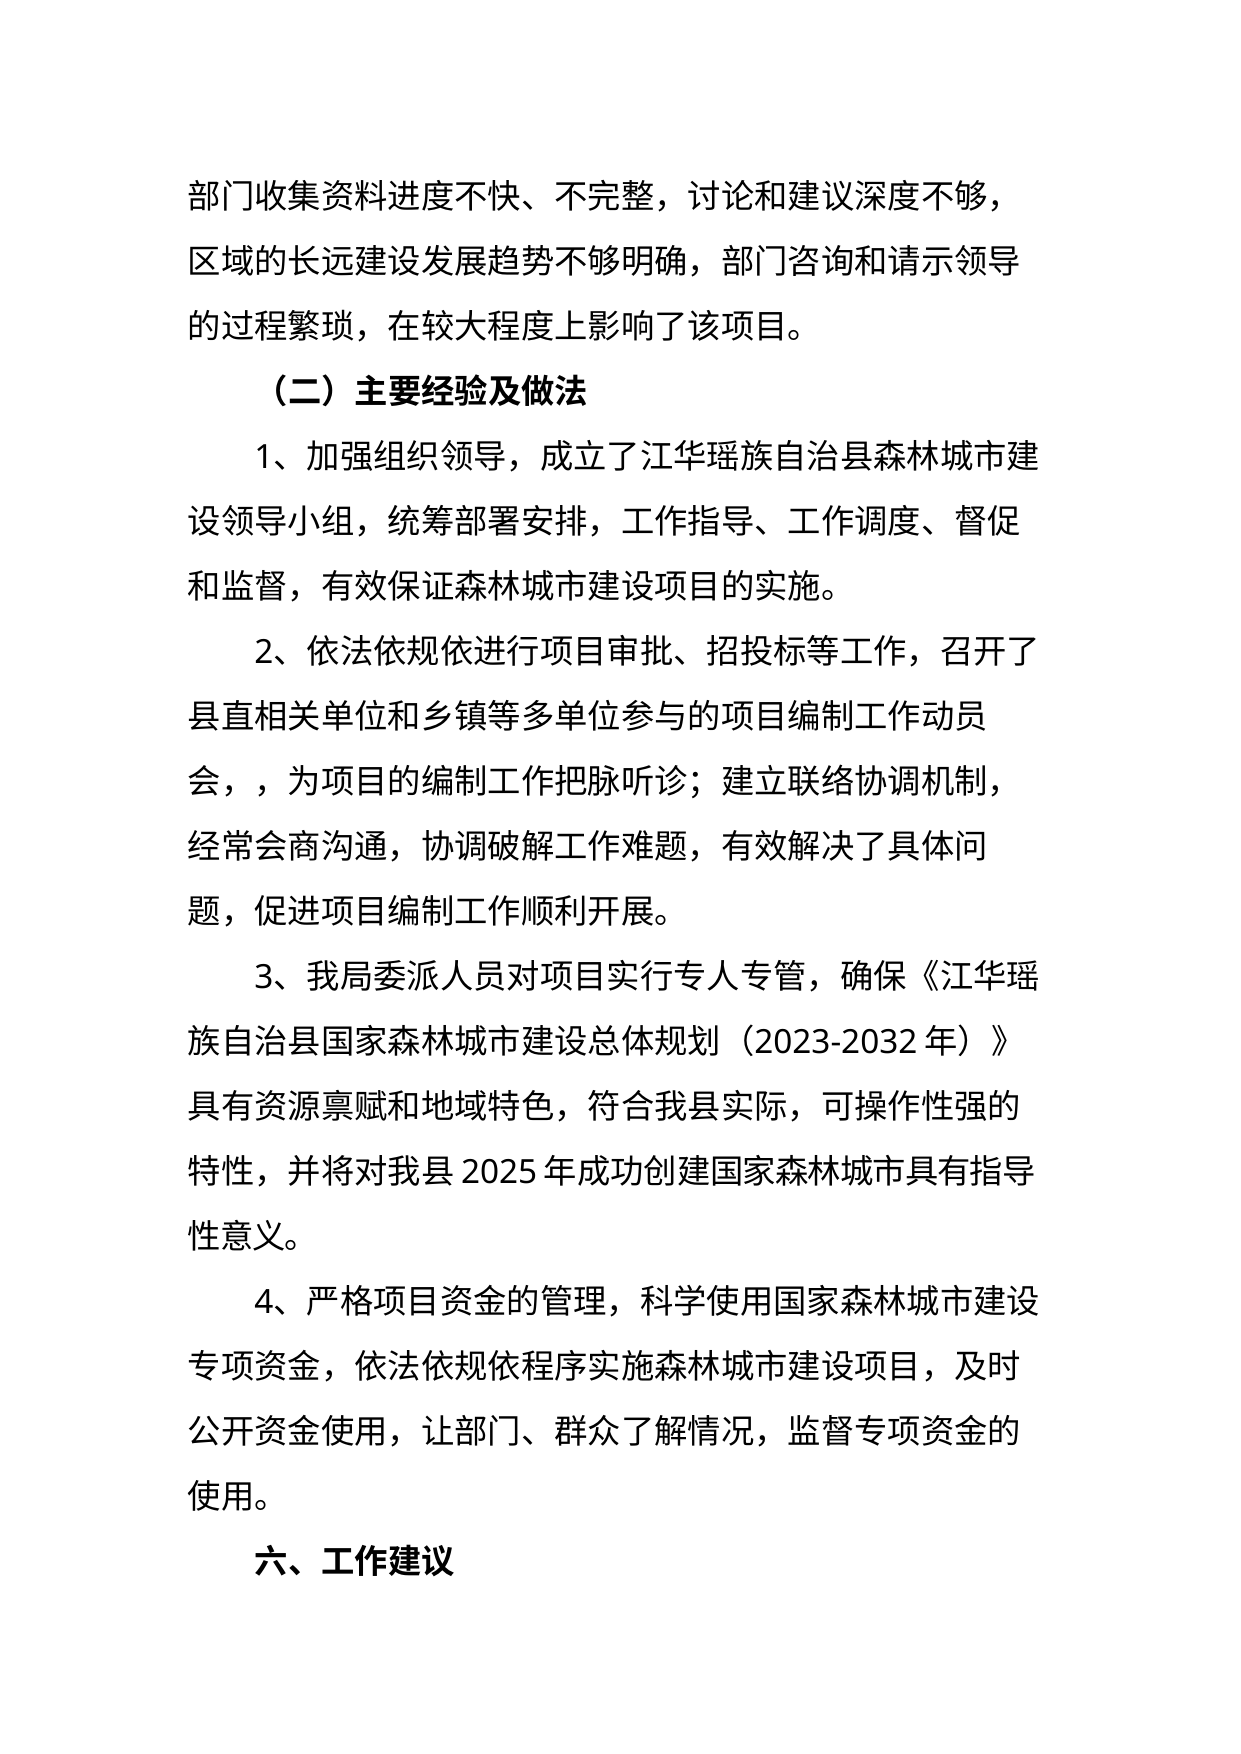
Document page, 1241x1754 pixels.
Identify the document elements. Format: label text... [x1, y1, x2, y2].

list 工作建议 [187, 1527, 1053, 1592]
text 2、依法依规依进行项目审批、招投标等工作，召开了县直相关单位和乡镇等多单位参与的项目编制工作动员会，，为项目的编制工作把脉听诊；建立联络协调机制，经常会商沟通，协调破解工作难题，有效解决了具体问题，促进项目编制工作顺利开展。 [187, 617, 1053, 942]
text （二）主要经验及做法 [187, 357, 1053, 422]
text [187, 162, 1053, 357]
text 1、加强组织领导，成立了江华瑶族自治县森林城市建设领导小组，统筹部署安排，工作指导、工作调度、督促和监督，有效保证森林城市建设项目的实施。 [187, 422, 1053, 617]
text 3、我局委派人员对项目实行专人专管，确保《江华瑶族自治县国家森林城市建设总体规划（2023-2032年）》具有资源禀赋和地域特色，符合我县实际，可操作性强的特性，并将对我县2025年成功创建国家森林城市具有指导性意义。 [187, 942, 1053, 1267]
text 4、严格项目资金的管理，科学使用国家森林城市建设专项资金，依法依规依程序实施森林城市建设项目，及时公开资金使用，让部门、群众了解情况，监督专项资金的使用。 [187, 1267, 1053, 1527]
